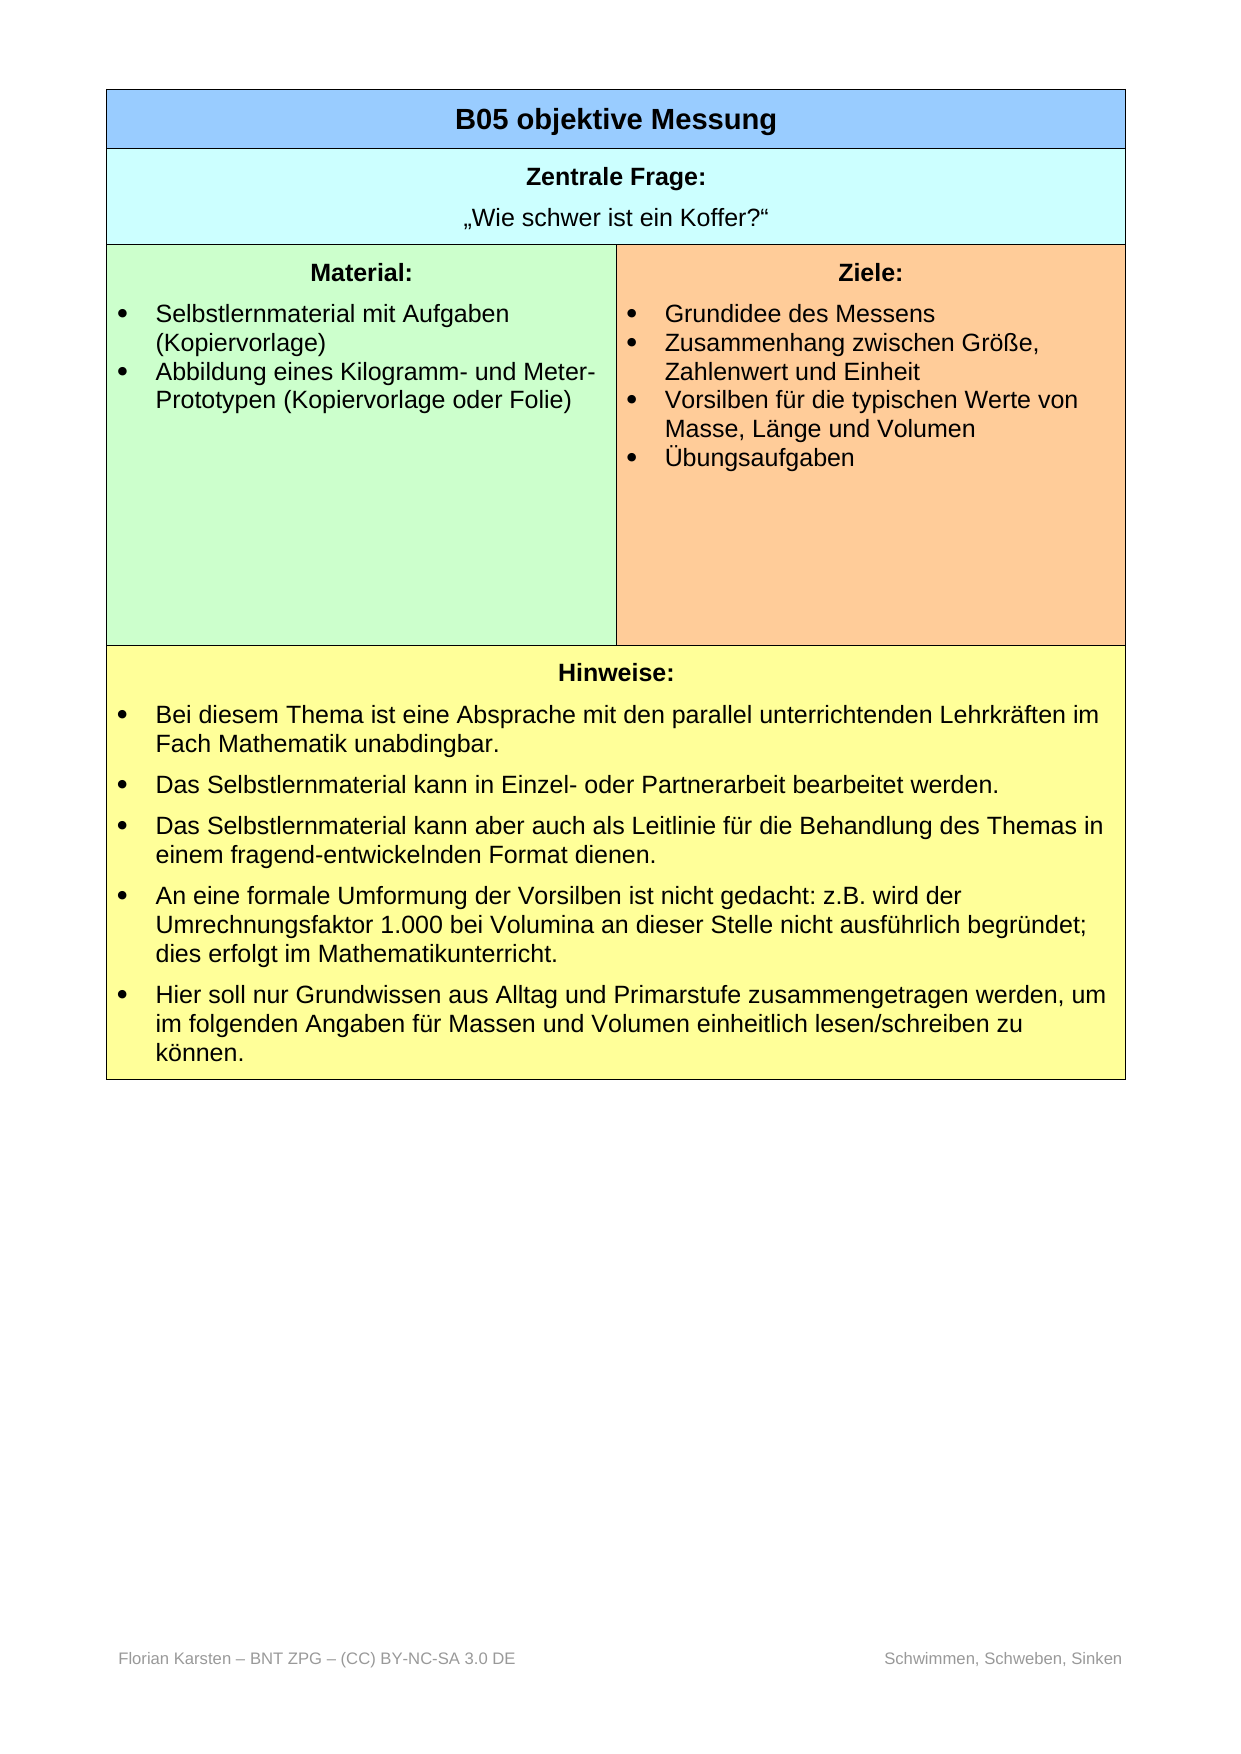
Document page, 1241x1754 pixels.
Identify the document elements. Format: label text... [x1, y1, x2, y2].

table_cell Hinweise: [107, 646, 1125, 700]
table_cell Ziele: [617, 245, 1125, 299]
table_cell Selbstlernmaterial mit Aufgaben (Kopiervorlage) Abbildung eines Kilogramm- und Meter-Prototypen (Kopiervorlage oder Folie) [107, 299, 616, 645]
table_cell Bei diesem Thema ist eine Absprache mit den parallel unterrichtenden Lehrkräften im Fach Mathematik unabdingbar. Das Selbstlernmaterial kann in Einzel- oder Partnerarbeit bearbeitet werden. Das Selbstlernmaterial kann aber auch als Leitlinie für die Behandlung des Themas in einem fragend-entwickelnden Format dienen. An eine formale Umformung der Vorsilben ist nicht gedacht: z.B. wird der Umrechnungsfaktor 1.000 bei Volumina an dieser Stelle nicht ausführlich begründet; dies erfolgt im Mathematikunterricht. Hier soll nur Grundwissen aus Alltag und Primarstufe zusammengetragen werden, um im folgenden Angaben für Massen und Volumen einheitlich lesen/schreiben zu können. [107, 700, 1125, 1079]
table_cell Zentrale Frage: [107, 149, 1125, 203]
table_cell Grundidee des Messens Zusammenhang zwischen Größe, Zahlenwert und Einheit Vorsilben für die typischen Werte von Masse, Länge und Volumen Übungsaufgaben [617, 299, 1125, 645]
table_cell „Wie schwer ist ein Koffer?“ [107, 203, 1125, 244]
table_cell Material: [107, 245, 616, 299]
table_header B05 objektive Messung [107, 90, 1125, 148]
